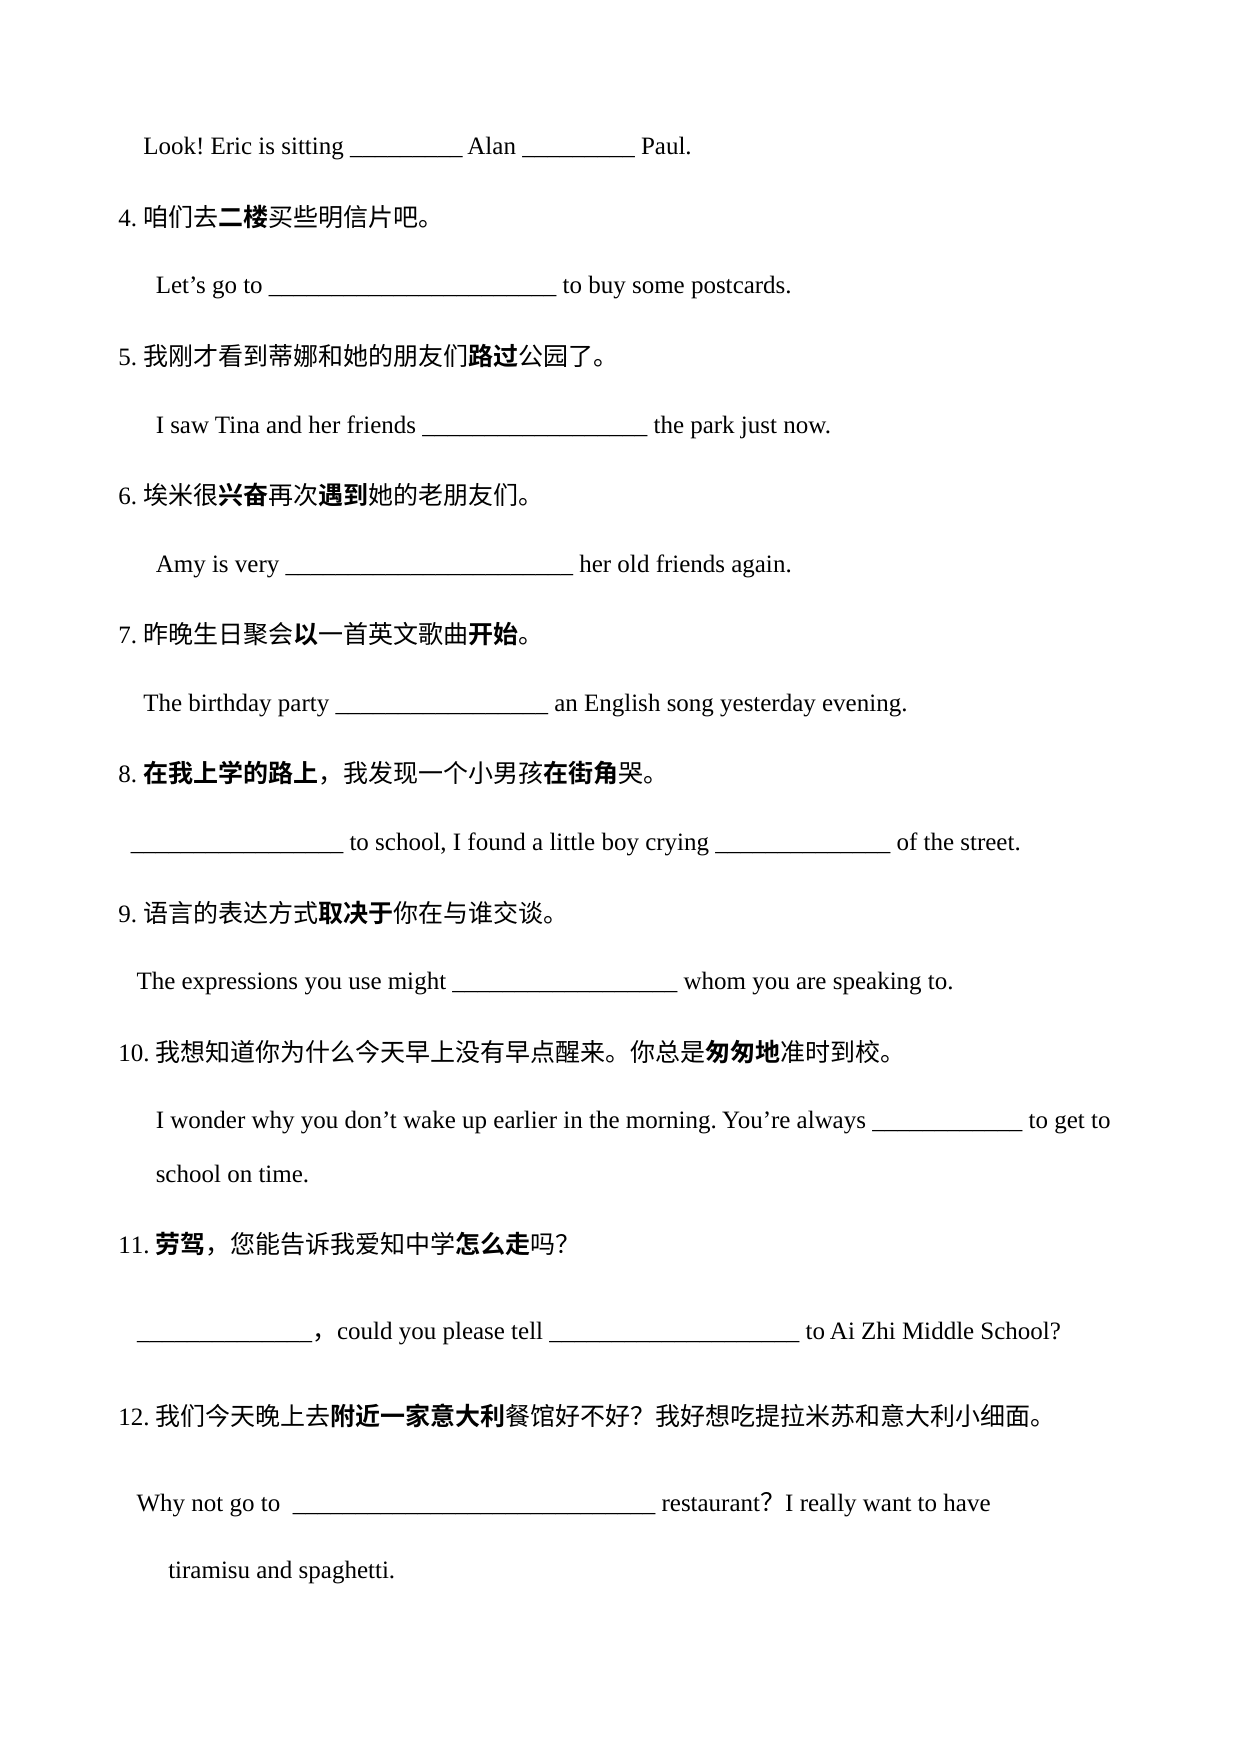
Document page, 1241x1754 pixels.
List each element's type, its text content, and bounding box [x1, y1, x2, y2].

text I wonder why you don’t wake up earlier in the morning. You’re always ____________ to get to [118, 1104, 1122, 1136]
text 6. 埃米很兴奋再次遇到她的老朋友们。 [118, 461, 1122, 526]
text tiramisu and spaghetti. [118, 1554, 1122, 1586]
text 10. 我想知道你为什么今天早上没有早点醒来。你总是匆匆地准时到校。 [118, 1018, 1122, 1083]
text The expressions you use might __________________ whom you are speaking to. [118, 964, 1122, 997]
text 8. 在我上学的路上，我发现一个小男孩在街角哭。 [118, 739, 1122, 804]
text Look! Eric is sitting _________ Alan _________ Paul. [118, 129, 1122, 162]
text 11. 劳驾，您能告诉我爱知中学怎么走吗？ [118, 1210, 1122, 1275]
text I saw Tina and her friends __________________ the park just now. [118, 408, 1122, 440]
text 5. 我刚才看到蒂娜和她的朋友们路过公园了。 [118, 322, 1122, 387]
text 12. 我们今天晚上去附近一家意大利餐馆好不好？我好想吃提拉米苏和意大利小细面。 [118, 1382, 1122, 1447]
text Why not go to _____________________________ restaurant？I really want to have [118, 1468, 1122, 1533]
text Let’s go to _______________________ to buy some postcards. [118, 269, 1122, 301]
text 7. 昨晚生日聚会以一首英文歌曲开始。 [118, 600, 1122, 665]
text ______________，could you please tell ____________________ to Ai Zhi Middle School? [118, 1296, 1122, 1361]
text school on time. [118, 1157, 1122, 1189]
text 9. 语言的表达方式取决于你在与谁交谈。 [118, 879, 1122, 944]
text 4. 咱们去二楼买些明信片吧。 [118, 183, 1122, 248]
text _________________ to school, I found a little boy crying ______________ of the street. [118, 825, 1122, 858]
text Amy is very _______________________ her old friends again. [118, 547, 1122, 579]
text The birthday party _________________ an English song yesterday evening. [118, 686, 1122, 719]
